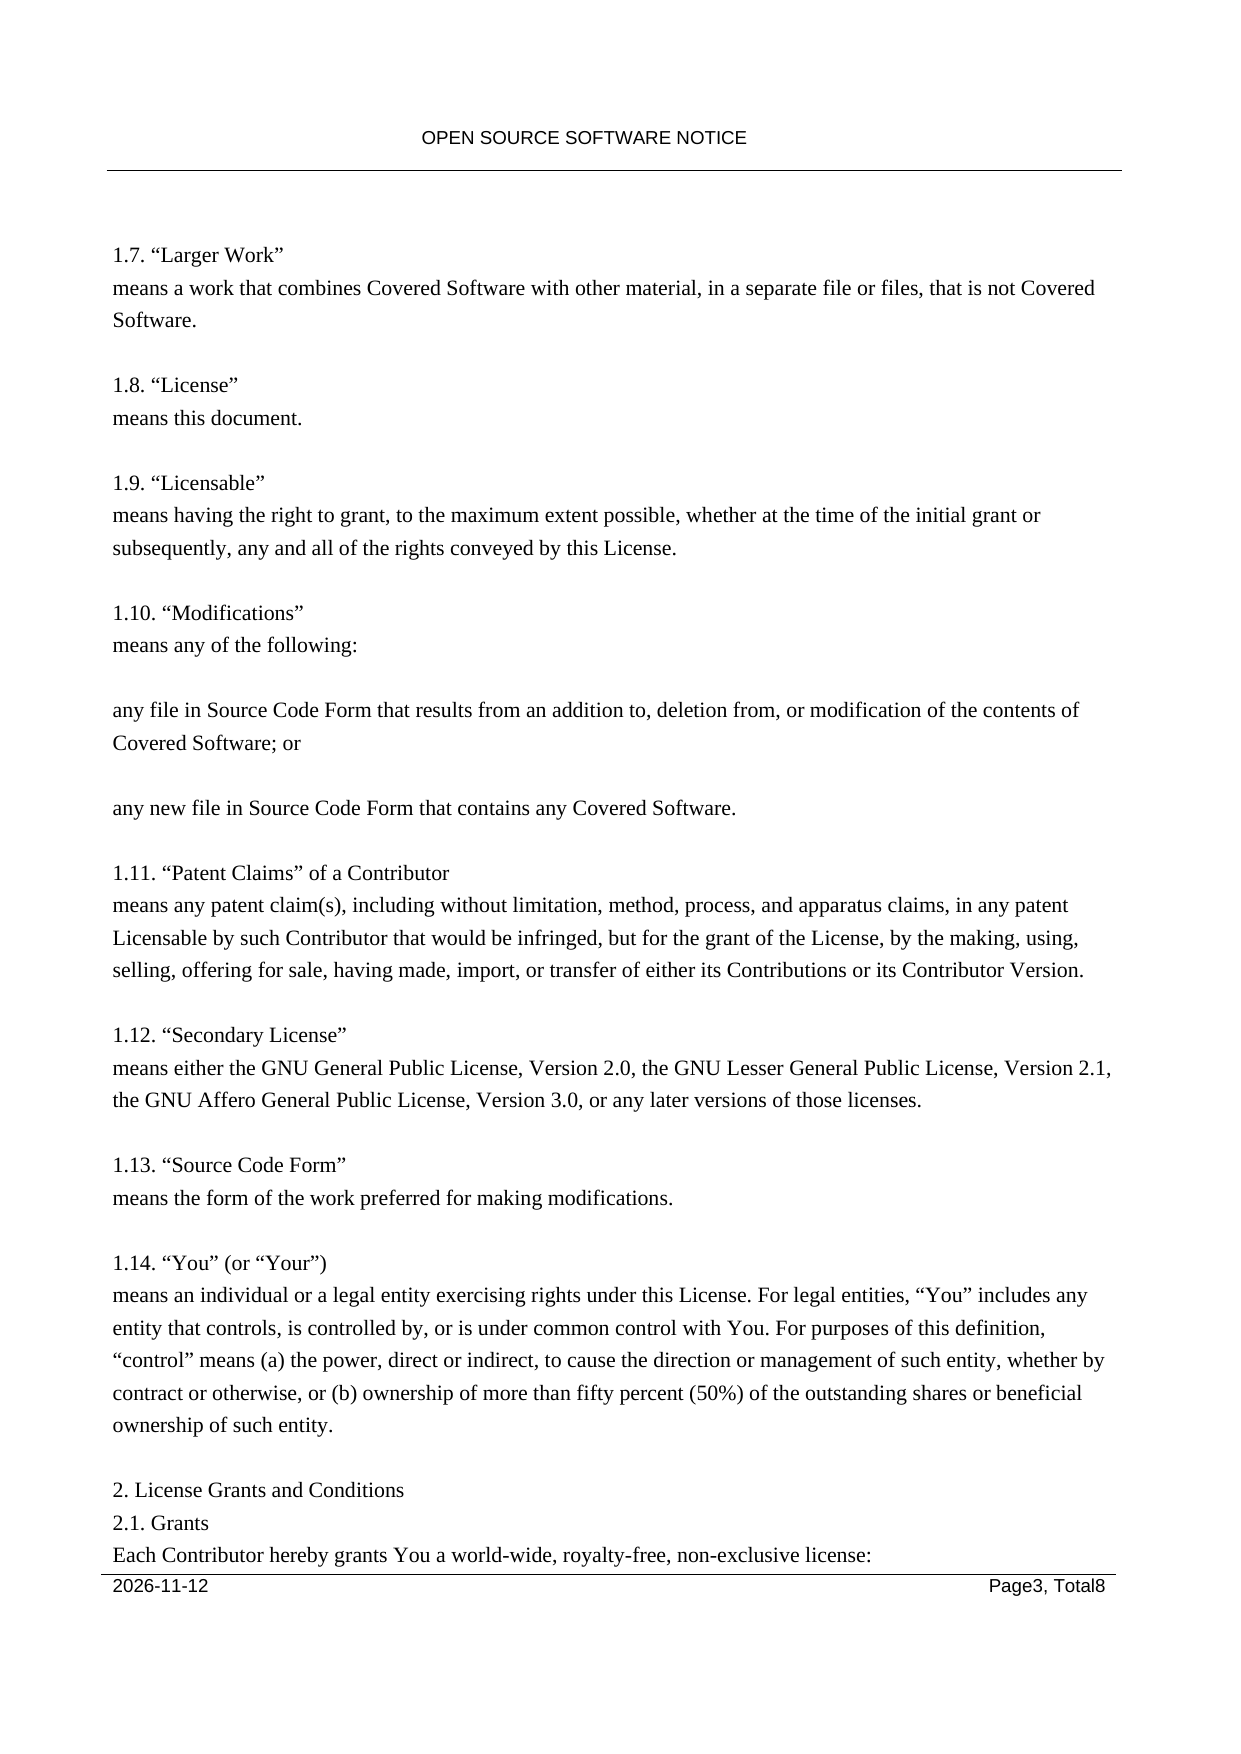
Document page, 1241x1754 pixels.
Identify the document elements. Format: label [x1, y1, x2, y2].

text [112, 206, 1128, 1571]
